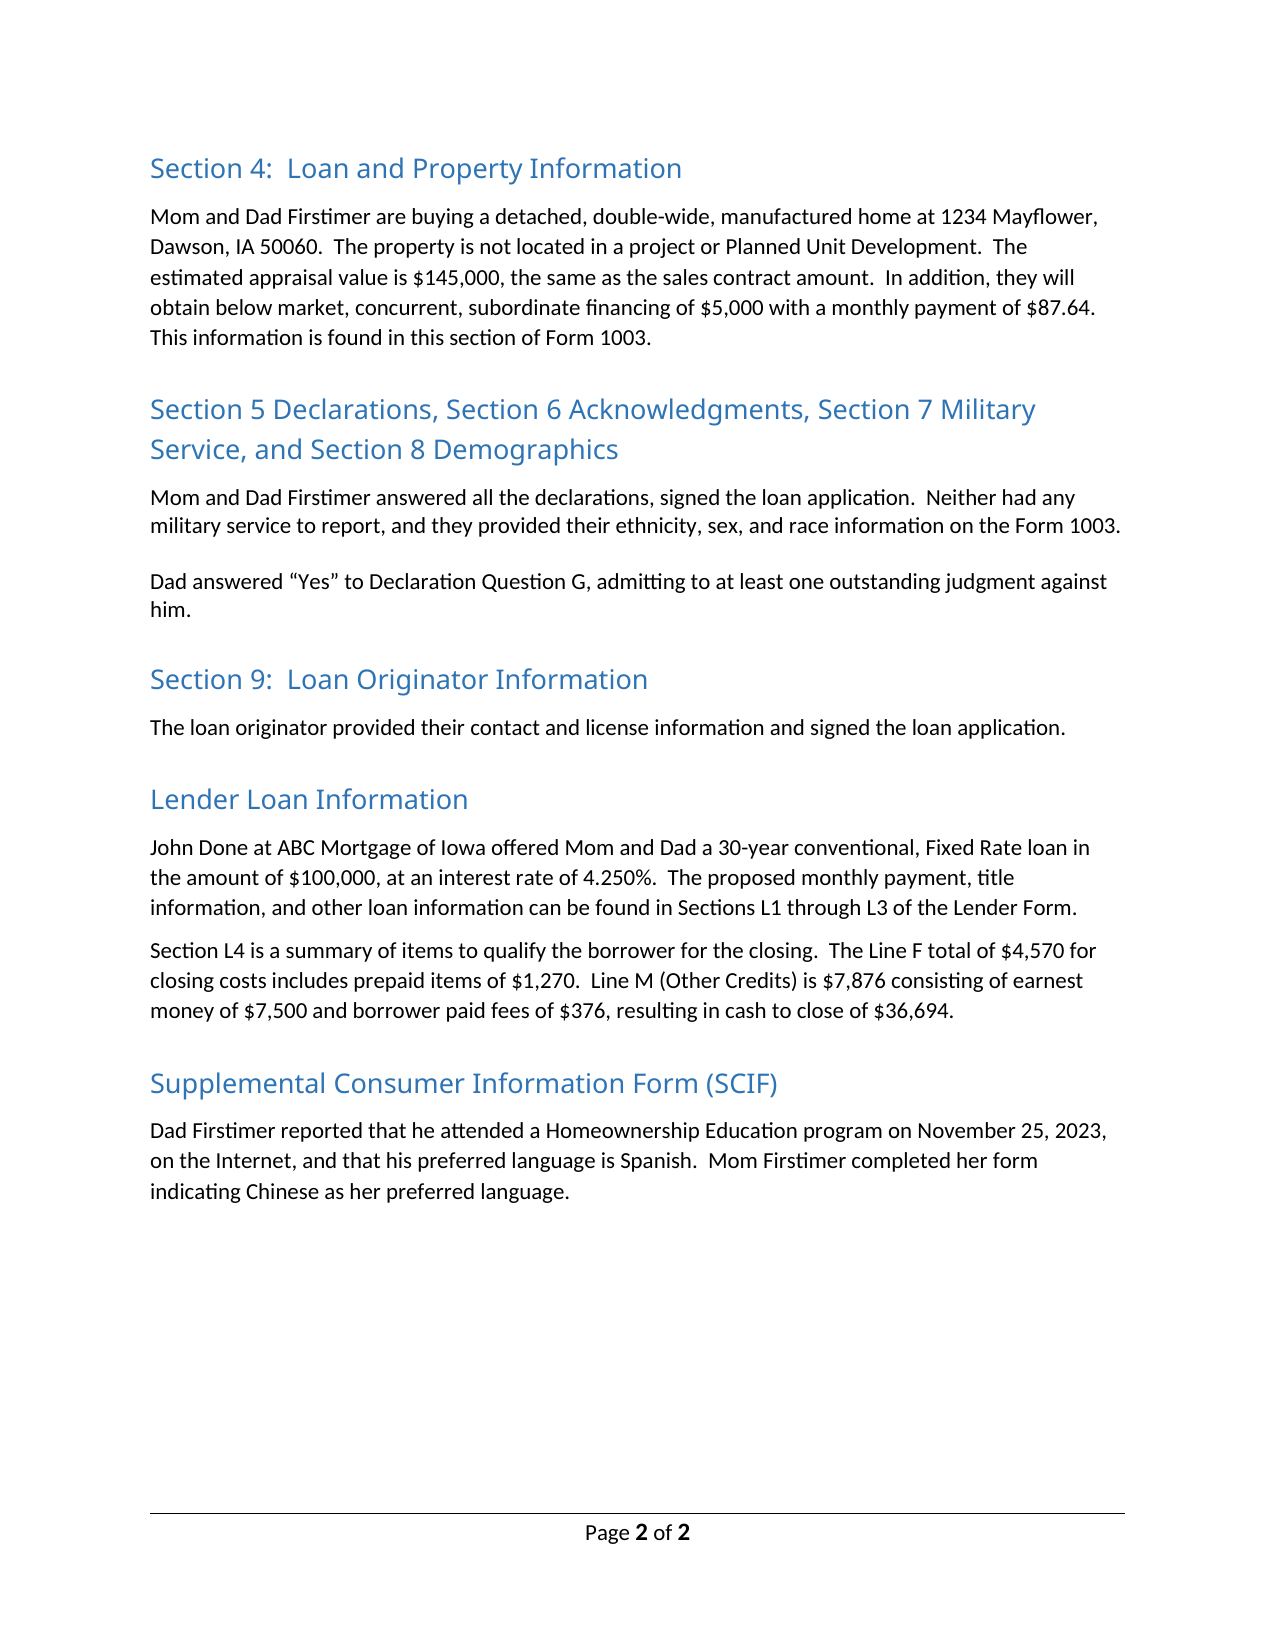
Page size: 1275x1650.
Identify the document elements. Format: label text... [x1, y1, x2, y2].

subtitle Supplemental Consumer Information Form (SCIF) [150, 1064, 1125, 1101]
text Mom and Dad Firstimer answered all the declarations, signed the loan application. Neither had any military service to report, and they provided their ethnicity, sex, and race information on the Form 1003. [150, 483, 1125, 539]
text Dad answered “Yes” to Declaration Question G, admitting to at least one outstanding judgment against him. [150, 567, 1125, 623]
text John Done at ABC Mortgage of Iowa offered Mom and Dad a 30-year conventional, Fixed Rate loan in the amount of $100,000, at an interest rate of 4.250%. The proposed monthly payment, title information, and other loan information can be found in Sections L1 through L3 of the Lender Form. [150, 833, 1125, 921]
text Dad Firstimer reported that he attended a Homeownership Education program on November 25, 2023, on the Internet, and that his preferred language is Spanish. Mom Firstimer completed her form indicating Chinese as her preferred language. [150, 1116, 1125, 1205]
text Mom and Dad Firstimer are buying a detached, double-wide, manufactured home at 1234 Mayflower, Dawson, IA 50060. The property is not located in a project or Planned Unit Development. The estimated appraisal value is $145,000, the same as the sales contract amount. In addition, they will obtain below market, concurrent, subordinate financing of $5,000 with a monthly payment of $87.64. This information is found in this section of Form 1003. [150, 202, 1125, 351]
subtitle Section 5 Declarations, Section 6 Acknowledgments, Section 7 Military Service, and Section 8 Demographics [150, 391, 1125, 467]
subtitle Section 4: Loan and Property Information [150, 150, 1125, 187]
subtitle The loan originator provided their contact and license information and signed the loan application. [150, 713, 1125, 741]
text Section L4 is a summary of items to qualify the borrower for the closing. The Line F total of $4,570 for closing costs includes prepaid items of $1,270. Line M (Other Credits) is $7,876 consisting of earnest money of $7,500 and borrower paid fees of $376, resulting in cash to close of $36,694. [150, 936, 1125, 1024]
subtitle Section 9: Loan Originator Information [150, 661, 1125, 697]
subtitle Lender Loan Information [150, 781, 1125, 817]
